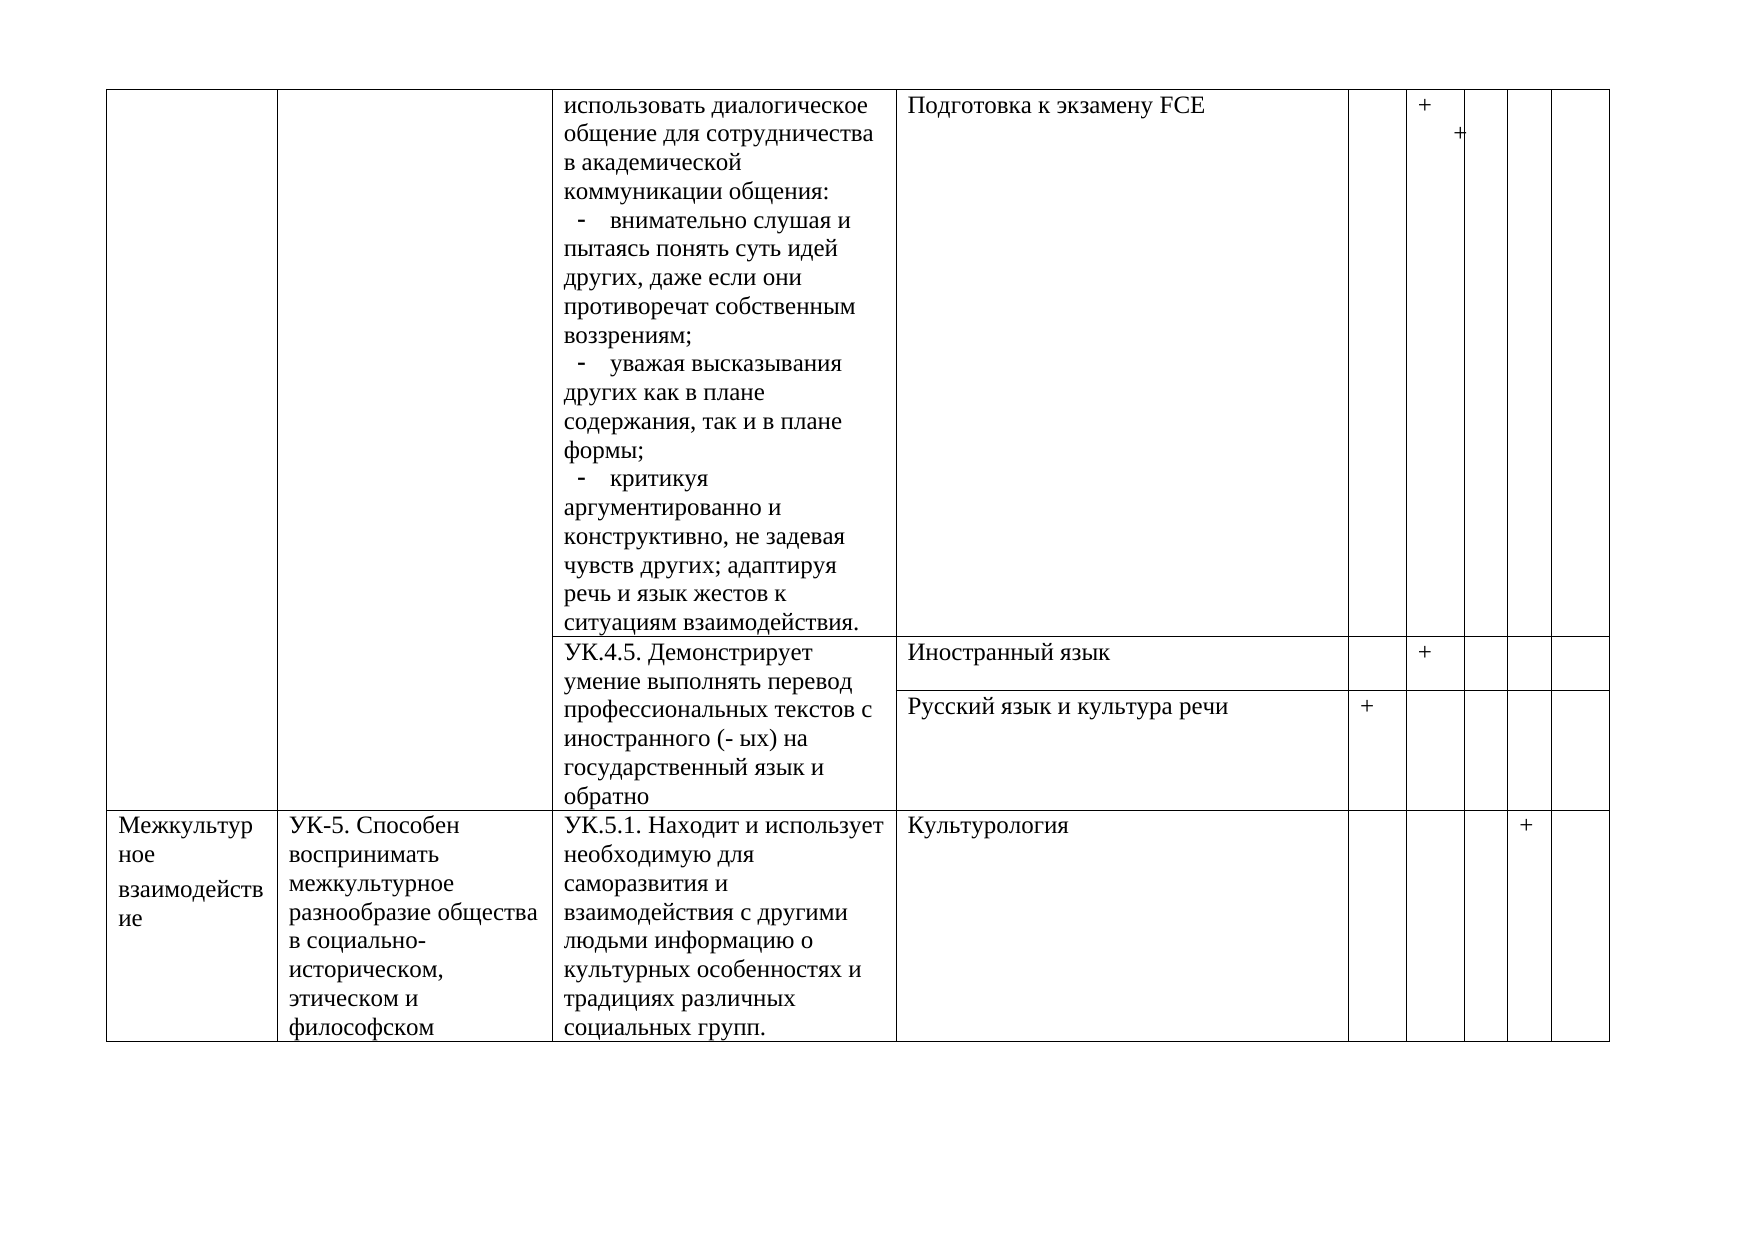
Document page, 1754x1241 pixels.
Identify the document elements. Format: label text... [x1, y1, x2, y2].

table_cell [278, 811, 552, 1041]
table_cell [1552, 90, 1609, 636]
table_cell [1552, 691, 1609, 809]
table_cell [107, 811, 277, 1041]
table_cell [1552, 637, 1609, 690]
table_cell [1349, 90, 1406, 636]
table_cell [1465, 691, 1507, 809]
table_cell [1552, 811, 1609, 1041]
table_cell [1407, 691, 1464, 809]
table_cell [1465, 637, 1507, 690]
table_cell + [1349, 691, 1406, 809]
table_cell [1508, 691, 1551, 809]
table_cell [1508, 637, 1551, 690]
table_cell + [1407, 637, 1464, 690]
table_cell Иностранный язык [897, 637, 1348, 690]
table_cell Русский язык и культура речи [897, 691, 1348, 809]
table_cell [1349, 811, 1406, 1041]
table_cell [1508, 90, 1551, 636]
table_cell УК.4.5. Демонстрирует умение выполнять перевод профессиональных текстов с иностранного (- ых) на государственный язык и обратно [553, 637, 896, 809]
table_cell [1349, 637, 1406, 690]
table_cell УК.5.1. Находит и использует необходимую для саморазвития и взаимодействия с другими людьми информацию о культурных особенностях и традициях различных социальных групп. [553, 811, 896, 1041]
table_cell Культурология [897, 811, 1348, 1041]
table_cell + + [1407, 90, 1464, 636]
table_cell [553, 90, 896, 636]
table_cell [1465, 90, 1507, 636]
table_cell + [1508, 811, 1551, 1041]
table_cell [1465, 811, 1507, 1041]
table_cell Подготовка к экзамену FCE [897, 90, 1348, 636]
table_cell [1407, 811, 1464, 1041]
